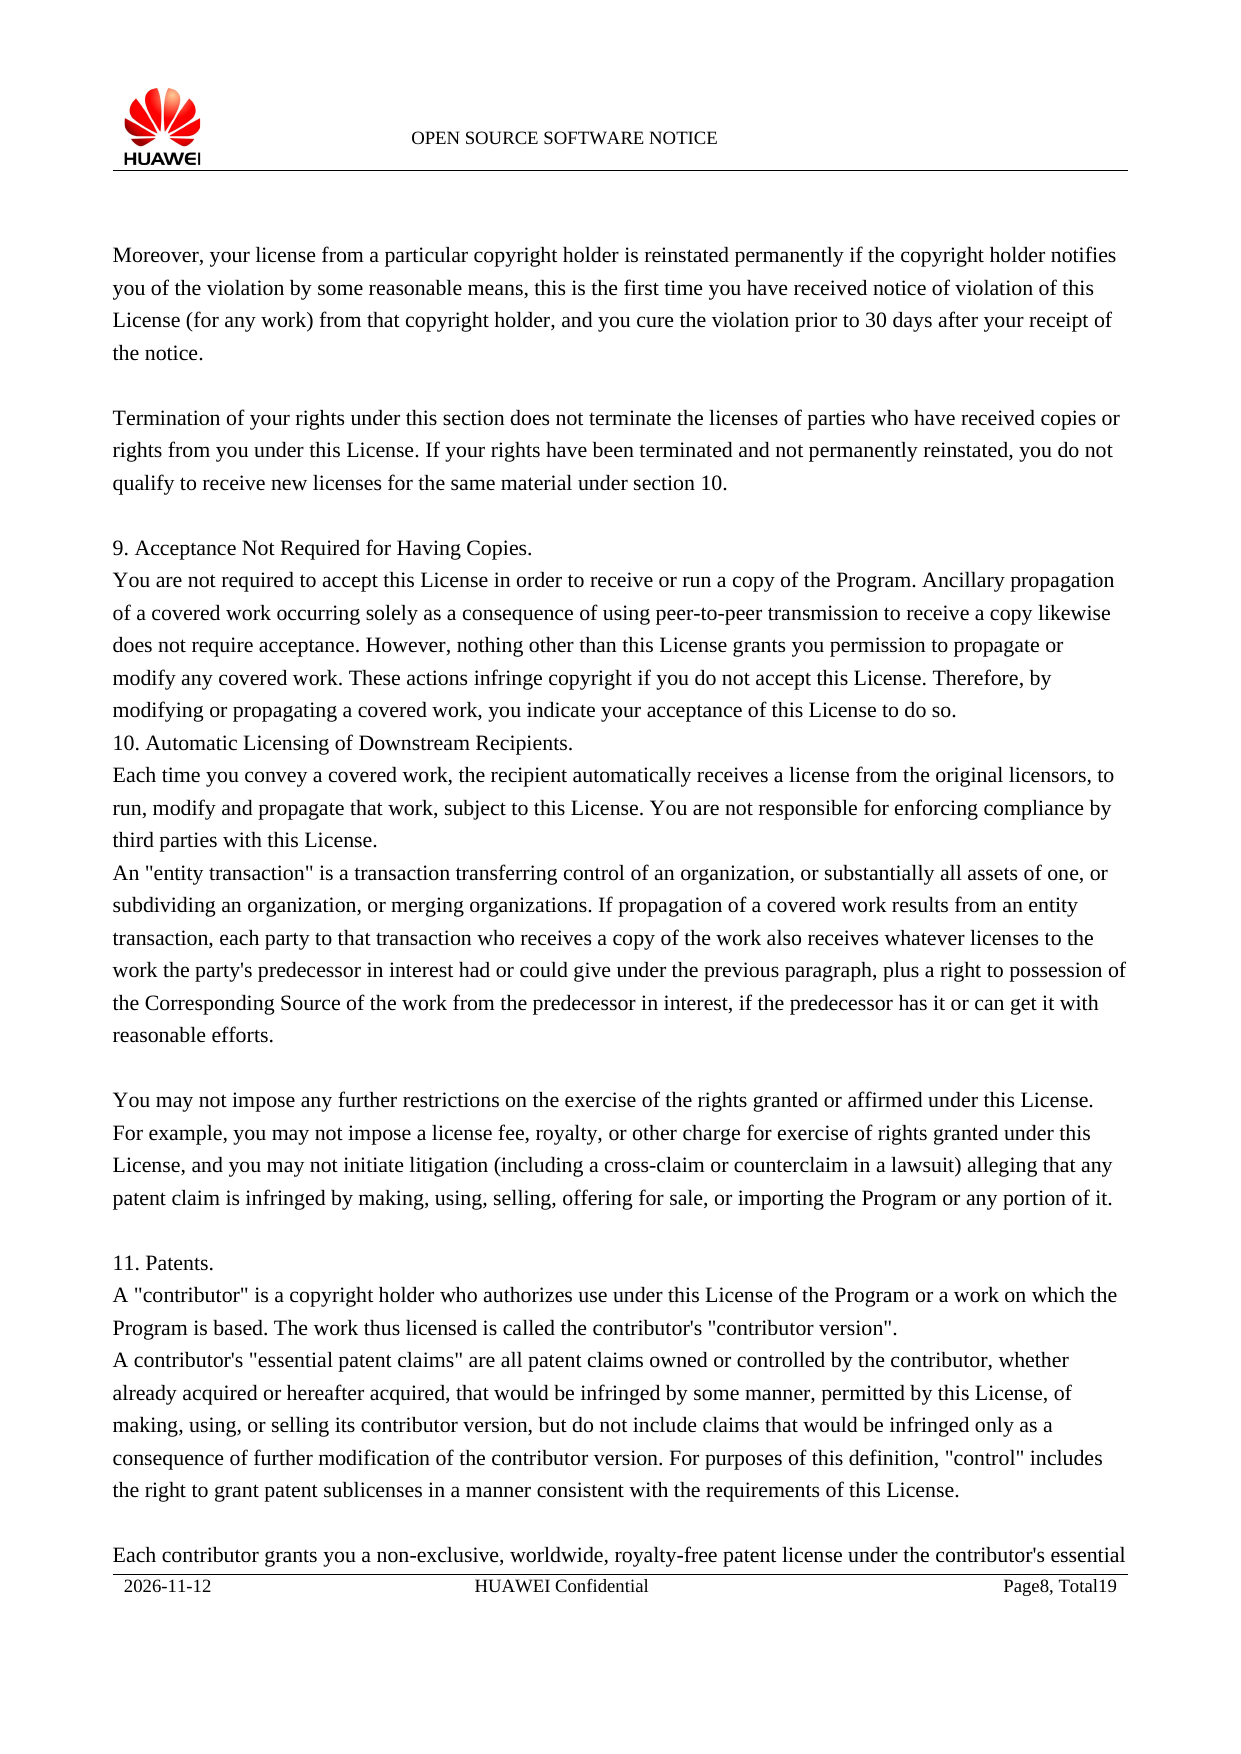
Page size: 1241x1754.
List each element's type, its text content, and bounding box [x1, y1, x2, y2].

picture [124, 88, 201, 165]
